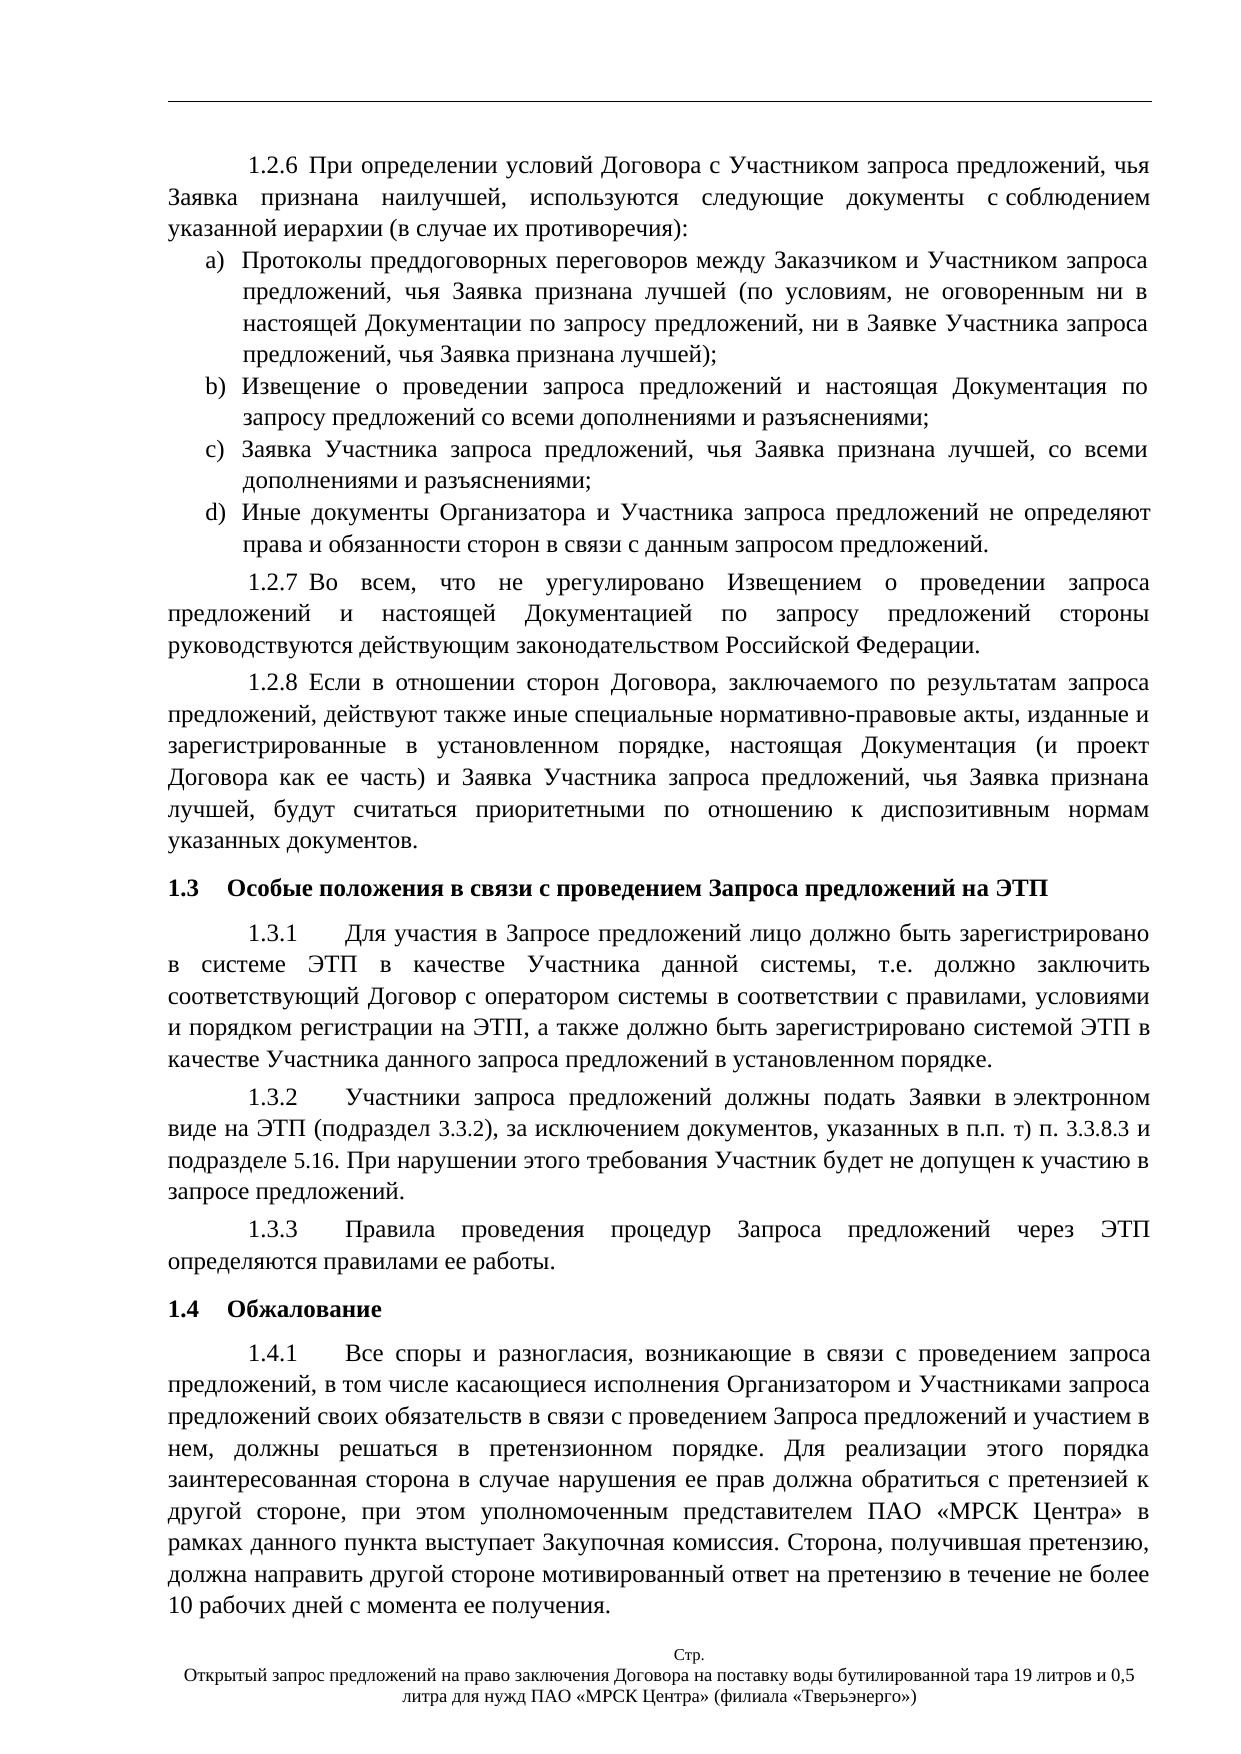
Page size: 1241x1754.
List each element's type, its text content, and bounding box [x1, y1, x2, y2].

list Если в отношении сторон Договора, заключаемого по результатам запроса предложений, действуют также иные специальные нормативно-правовые акты, изданные и зарегистрированные в установленном порядке, настоящая Документация (и проект Договора как ее часть) и Заявка Участника запроса предложений, чья Заявка признана лучшей, будут считаться приоритетными по отношению к диспозитивным нормам указанных документов. [168, 667, 1150, 854]
list Протоколы преддоговорных переговоров между Заказчиком и Участником запроса предложений, чья Заявка признана лучшей (по условиям, не оговоренным ни в настоящей Документации по запросу предложений, ни в Заявке Участника запроса предложений, чья Заявка признана лучшей); [205, 245, 1149, 368]
subtitle Обжалование [168, 1294, 1152, 1323]
list Заявка Участника запроса предложений, чья Заявка признана лучшей, со всеми дополнениями и разъяснениями; [205, 434, 1148, 494]
list При определении условий Договора с Участником запроса предложений, чья Заявка признана наилучшей, используются следующие документы с соблюдением указанной иерархии (в случае их противоречия): [168, 150, 1150, 242]
list Во всем, что не урегулировано Извещением о проведении запроса предложений и настоящей Документацией по запросу предложений стороны руководствуются действующим законодательством Российской Федерации. [168, 567, 1150, 658]
list Иные документы Организатора и Участника запроса предложений не определяют права и обязанности сторон в связи с данным запросом предложений. [205, 497, 1152, 557]
list Все споры и разногласия, возникающие в связи с проведением запроса предложений, в том числе касающиеся исполнения Организатором и Участниками запроса предложений своих обязательств в связи с проведением Запроса предложений и участием в нем, должны решаться в претензионном порядке. Для реализации этого порядка заинтересованная сторона в случае нарушения ее прав должна обратиться с претензией к другой стороне, при этом уполномоченным представителем ПАО «МРСК Центра» в рамках данного пункта выступает Закупочная комиссия. Сторона, получившая претензию, должна направить другой стороне мотивированный ответ на претензию в течение не более 10 рабочих дней с момента ее получения. [168, 1338, 1150, 1619]
list Участники запроса предложений должны подать Заявки в электронном виде на ЭТП (подраздел 3.3.2), за исключением документов, указанных в п.п. т) п. 3.3.8.3 и подразделе 5.16. При нарушении этого требования Участник будет не допущен к участию в запросе предложений. [168, 1082, 1150, 1205]
list Извещение о проведении запроса предложений и настоящая Документация по запросу предложений со всеми дополнениями и разъяснениями; [205, 371, 1148, 431]
subtitle Особые положения в связи с проведением Запроса предложений на ЭТП [168, 873, 1152, 902]
list Правила проведения процедур Запроса предложений через ЭТП определяются правилами ее работы. [168, 1214, 1150, 1274]
list Для участия в Запросе предложений лицо должно быть зарегистрировано в системе ЭТП в качестве Участника данной системы, т.е. должно заключить соответствующий Договор с оператором системы в соответствии с правилами, условиями и порядком регистрации на ЭТП, а также должно быть зарегистрировано системой ЭТП в качестве Участника данного запроса предложений в установленном порядке. [168, 918, 1150, 1073]
